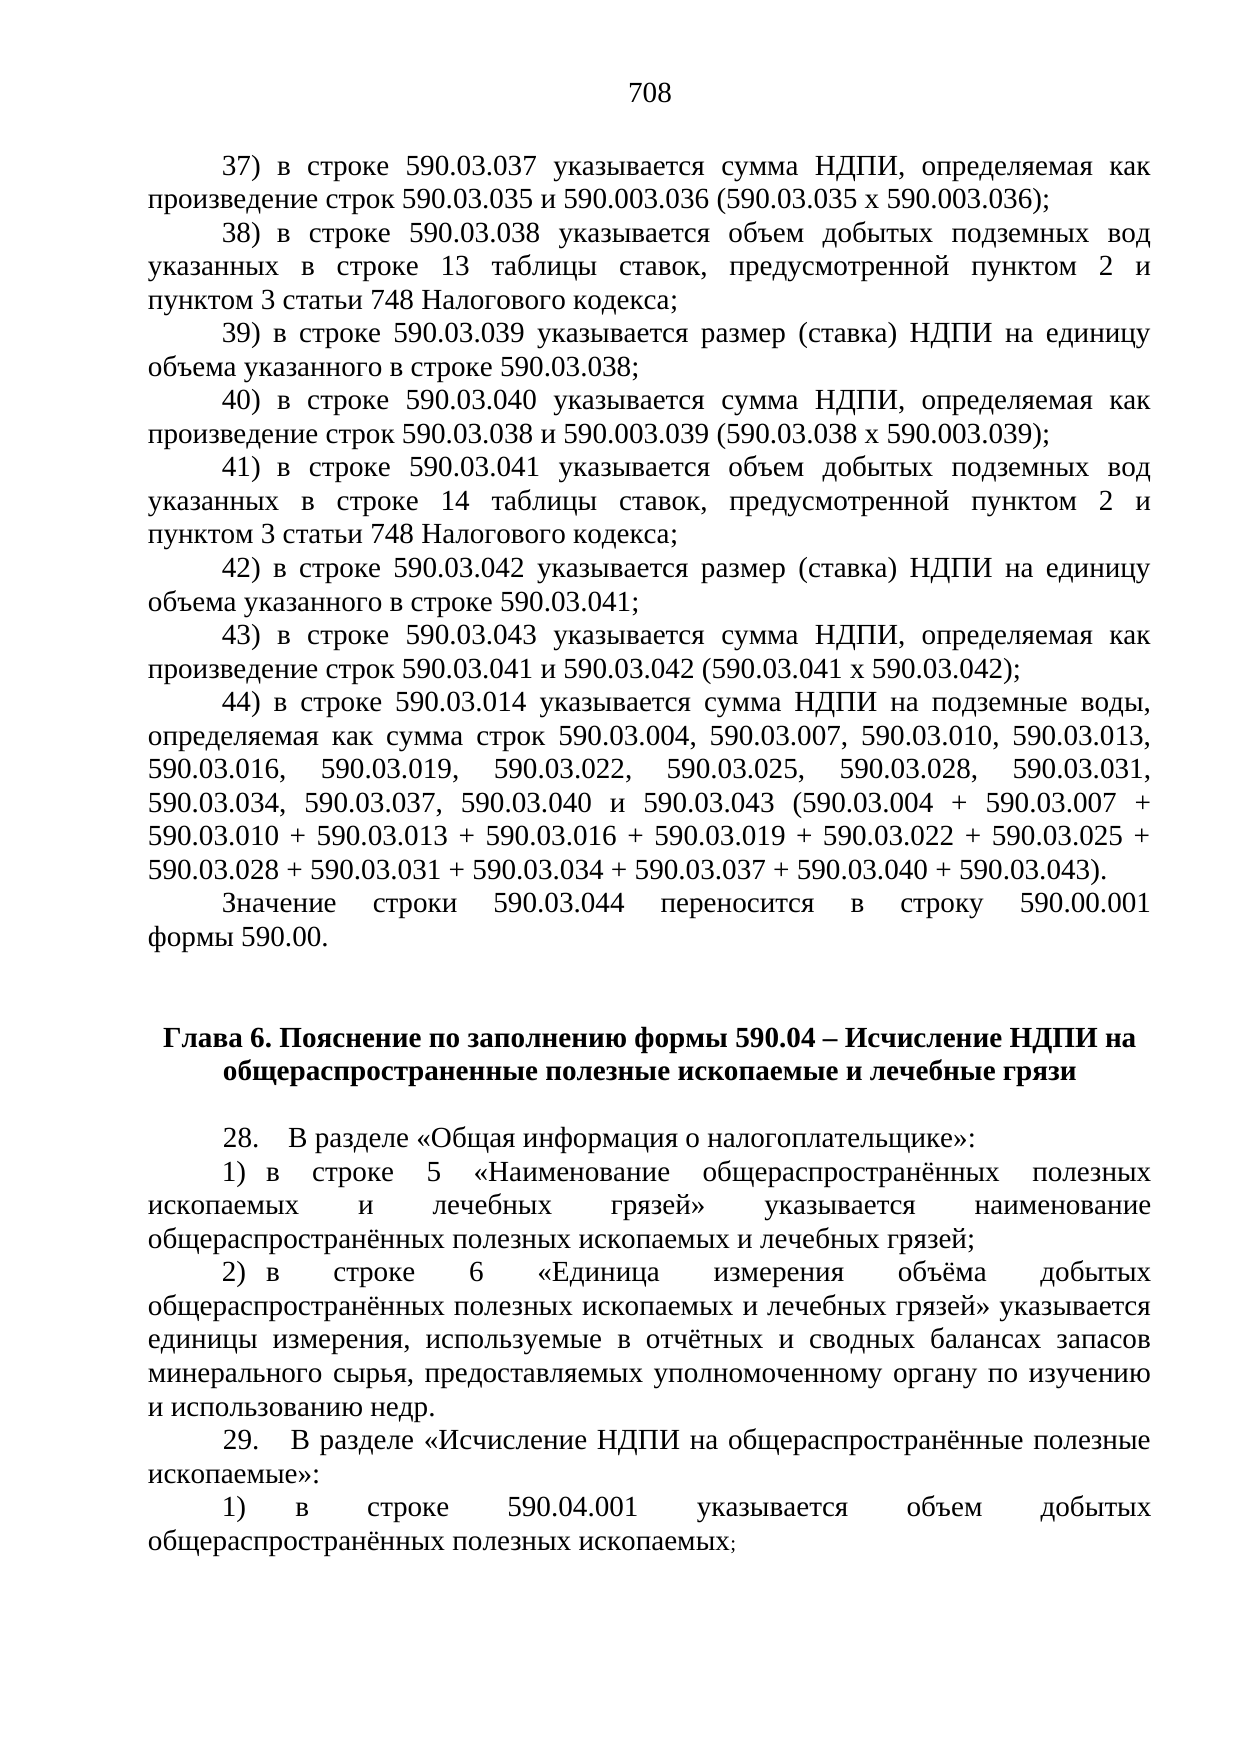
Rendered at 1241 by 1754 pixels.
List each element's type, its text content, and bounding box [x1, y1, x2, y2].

text 37) в строке 590.03.037 указывается сумма НДПИ, определяемая как произведение строк 590.03.035 и 590.003.036 (590.03.035 х 590.003.036); [148, 148, 1152, 215]
text 1) в строке 5 «Наименование общераспространённых полезных ископаемых и лечебных грязей» указывается наименование общераспространённых полезных ископаемых и лечебных грязей; [148, 1154, 1152, 1254]
text 39) в строке 590.03.039 указывается размер (ставка) НДПИ на единицу объема указанного в строке 590.03.038; [148, 315, 1152, 382]
text Глава 6. Пояснение по заполнению формы 590.04 – Исчисление НДПИ на общераспространенные полезные ископаемые и лечебные грязи [148, 1020, 1152, 1087]
text 42) в строке 590.03.042 указывается размер (ставка) НДПИ на единицу объема указанного в строке 590.03.041; [148, 550, 1152, 617]
text 41) в строке 590.03.041 указывается объем добытых подземных вод указанных в строке 14 таблицы ставок, предусмотренной пунктом 2 и пунктом 3 статьи 748 Налогового кодекса; [148, 449, 1152, 550]
list в строке 590.04.001 указывается объем добытых общераспространённых полезных ископаемых; [148, 1489, 1152, 1556]
list В разделе «Общая информация о налогоплательщике»: [148, 1120, 1152, 1154]
list В разделе «Исчисление НДПИ на общераспространённые полезные ископаемые»: [148, 1422, 1152, 1489]
text 38) в строке 590.03.038 указывается объем добытых подземных вод указанных в строке 13 таблицы ставок, предусмотренной пунктом 2 и пунктом 3 статьи 748 Налогового кодекса; [148, 215, 1152, 315]
text Значение строки 590.03.044 переносится в строку 590.00.001 формы 590.00. [148, 886, 1152, 953]
text 40) в строке 590.03.040 указывается сумма НДПИ, определяемая как произведение строк 590.03.038 и 590.003.039 (590.03.038 х 590.003.039); [148, 382, 1152, 449]
text 44) в строке 590.03.014 указывается сумма НДПИ на подземные воды, определяемая как сумма строк 590.03.004, 590.03.007, 590.03.010, 590.03.013, 590.03.016, 590.03.019, 590.03.022, 590.03.025, 590.03.028, 590.03.031, 590.03.034, 590.03.037, 590.03.040 и 590.03.043 (590.03.004 + 590.03.007 + 590.03.010 + 590.03.013 + 590.03.016 + 590.03.019 + 590.03.022 + 590.03.025 + 590.03.028 + 590.03.031 + 590.03.034 + 590.03.037 + 590.03.040 + 590.03.043). [148, 684, 1152, 886]
text 2) в строке 6 «Единица измерения объёма добытых общераспространённых полезных ископаемых и лечебных грязей» указывается единицы измерения, используемые в отчётных и сводных балансах запасов минерального сырья, предоставляемых уполномоченному органу по изучению и использованию недр. [148, 1254, 1152, 1422]
text 43) в строке 590.03.043 указывается сумма НДПИ, определяемая как произведение строк 590.03.041 и 590.03.042 (590.03.041 х 590.03.042); [148, 617, 1152, 684]
